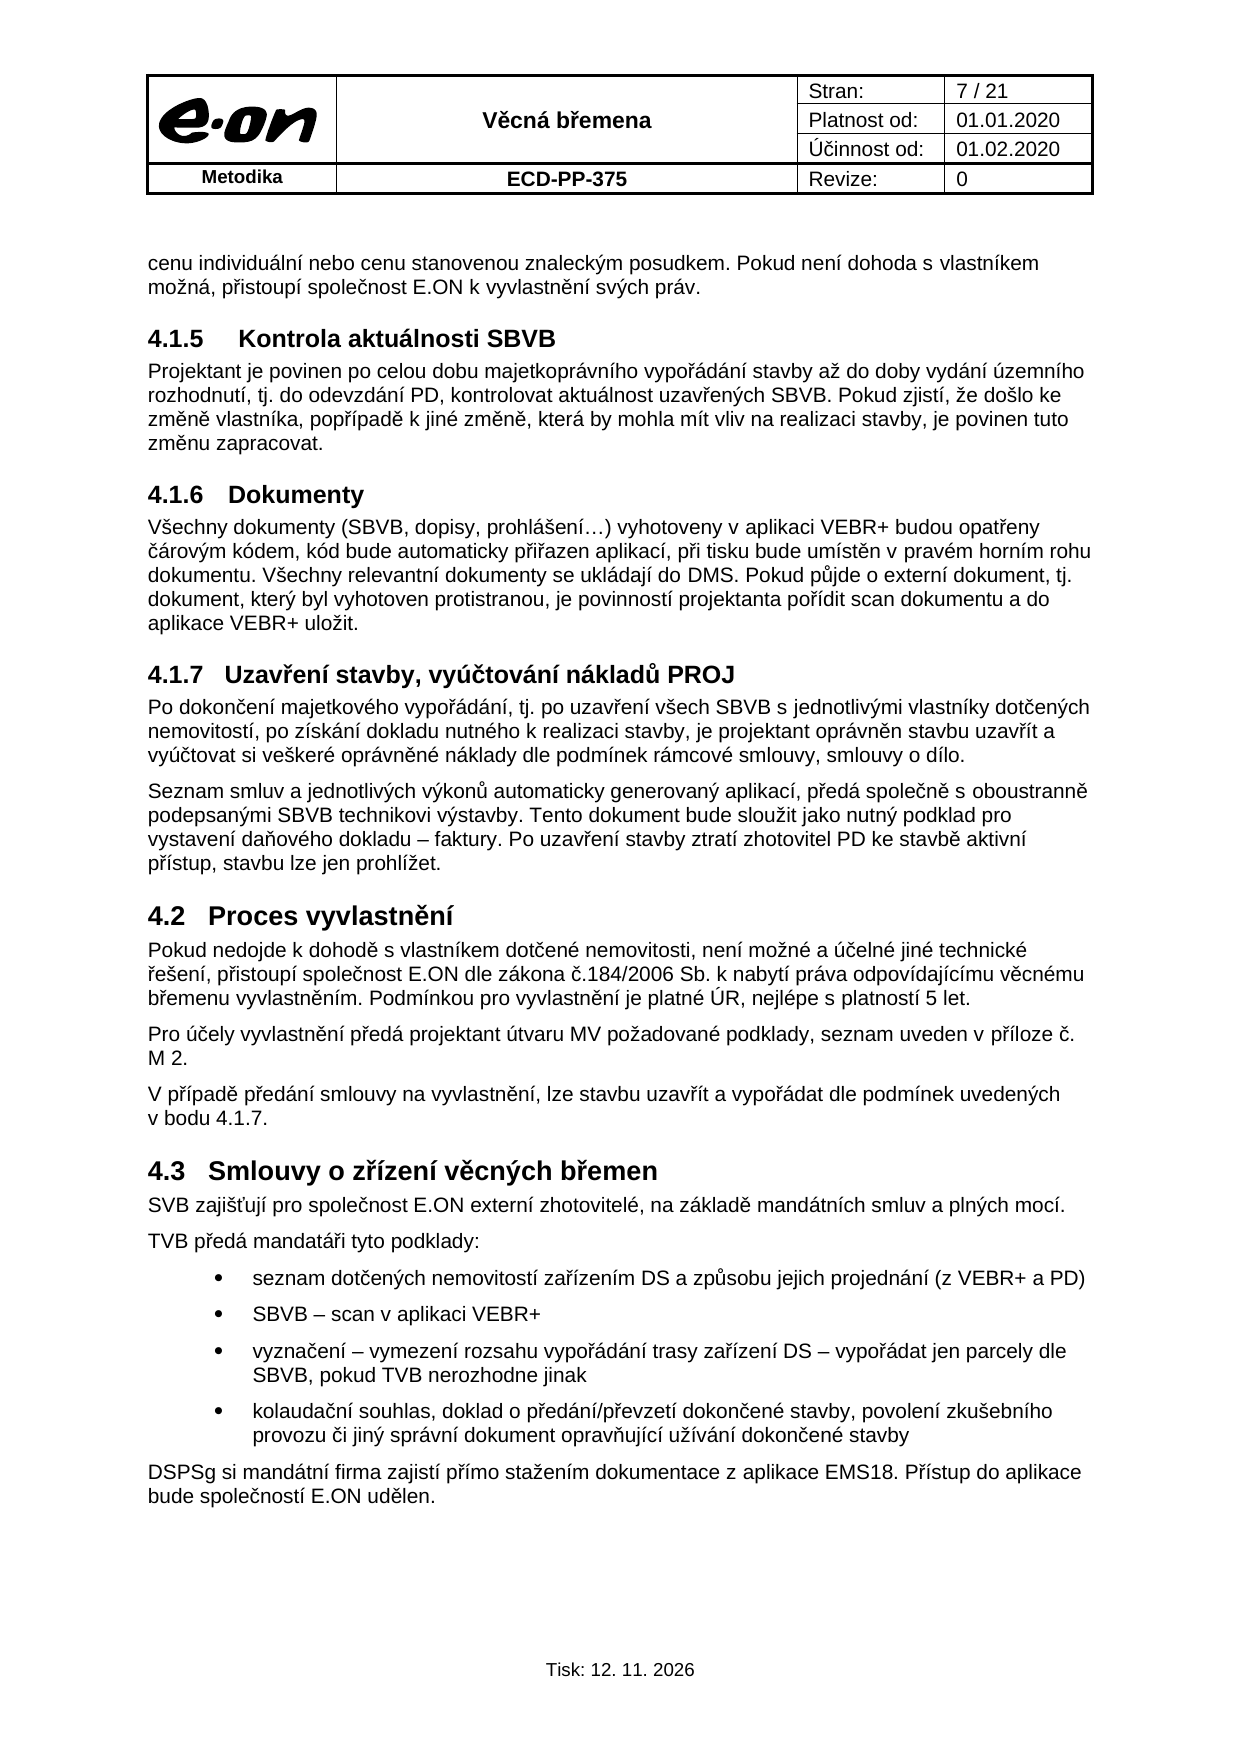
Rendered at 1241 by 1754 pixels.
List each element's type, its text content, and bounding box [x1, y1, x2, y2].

text Všechny dokumenty (SBVB, dopisy, prohlášení…) vyhotoveny v aplikaci VEBR+ budou opatřeny čárovým kódem, kód bude automaticky přiřazen aplikací, při tisku bude umístěn v pravém horním rohu dokumentu. Všechny relevantní dokumenty se ukládají do DMS. Pokud půjde o externí dokument, tj. dokument, který byl vyhotoven protistranou, je povinností projektanta pořídit scan dokumentu a do aplikace VEBR+ uložit. [148, 515, 1092, 635]
subtitle Proces vyvlastnění [148, 900, 1092, 931]
list vyznačení – vymezení rozsahu vypořádání trasy zařízení DS – vypořádat jen parcely dle SBVB, pokud TVB nerozhodne jinak [215, 1339, 1092, 1387]
text Seznam smluv a jednotlivých výkonů automaticky generovaný aplikací, předá společně s oboustranně podepsanými SBVB technikovi výstavby. Tento dokument bude sloužit jako nutný podklad pro vystavení daňového dokladu – faktury. Po uzavření stavby ztratí zhotovitel PD ke stavbě aktivní přístup, stavbu lze jen prohlížet. [148, 779, 1092, 875]
subtitle Kontrola aktuálnosti SBVB [148, 324, 1092, 353]
text Pokud nedojde k dohodě s vlastníkem dotčené nemovitosti, není možné a účelné jiné technické řešení, přistoupí společnost E.ON dle zákona č.184/2006 Sb. k nabytí práva odpovídajícímu věcnému břemenu vyvlastněním. Podmínkou pro vyvlastnění je platné ÚR, nejlépe s platností 5 let. [148, 937, 1092, 1009]
list seznam dotčených nemovitostí zařízením DS a způsobu jejich projednání (z VEBR+ a PD) [215, 1266, 1092, 1289]
text V případě předání smlouvy na vyvlastnění, lze stavbu uzavřít a vypořádat dle podmínek uvedených v bodu 4.1.7. [148, 1082, 1092, 1130]
text Pro účely vyvlastnění předá projektant útvaru MV požadované podklady, seznam uveden v příloze č. M 2. [148, 1022, 1092, 1070]
text DSPSg si mandátní firma zajistí přímo stažením dokumentace z aplikace EMS18. Přístup do aplikace bude společností E.ON udělen. [148, 1460, 1092, 1508]
subtitle Smlouvy o zřízení věcných břemen [148, 1155, 1092, 1186]
text SVB zajišťují pro společnost E.ON externí zhotovitelé, na základě mandátních smluv a plných mocí. [148, 1193, 1092, 1217]
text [148, 251, 1092, 299]
subtitle Uzavření stavby, vyúčtování nákladů PROJ [148, 660, 1092, 688]
list kolaudační souhlas, doklad o předání/převzetí dokončené stavby, povolení zkušebního provozu či jiný správní dokument opravňující užívání dokončené stavby [215, 1399, 1092, 1447]
text TVB předá mandatáři tyto podklady: [148, 1229, 1092, 1253]
text Projektant je povinen po celou dobu majetkoprávního vypořádání stavby až do doby vydání územního rozhodnutí, tj. do odevzdání PD, kontrolovat aktuálnost uzavřených SBVB. Pokud zjistí, že došlo ke změně vlastníka, popřípadě k jiné změně, která by mohla mít vliv na realizaci stavby, je povinen tuto změnu zapracovat. [148, 359, 1092, 455]
list SBVB – scan v aplikaci VEBR+ [215, 1302, 1092, 1326]
subtitle Dokumenty [148, 480, 1092, 509]
text Po dokončení majetkového vypořádání, tj. po uzavření všech SBVB s jednotlivými vlastníky dotčených nemovitostí, po získání dokladu nutného k realizaci stavby, je projektant oprávněn stavbu uzavřít a vyúčtovat si veškeré oprávněné náklady dle podmínek rámcové smlouvy, smlouvy o dílo. [148, 695, 1092, 767]
